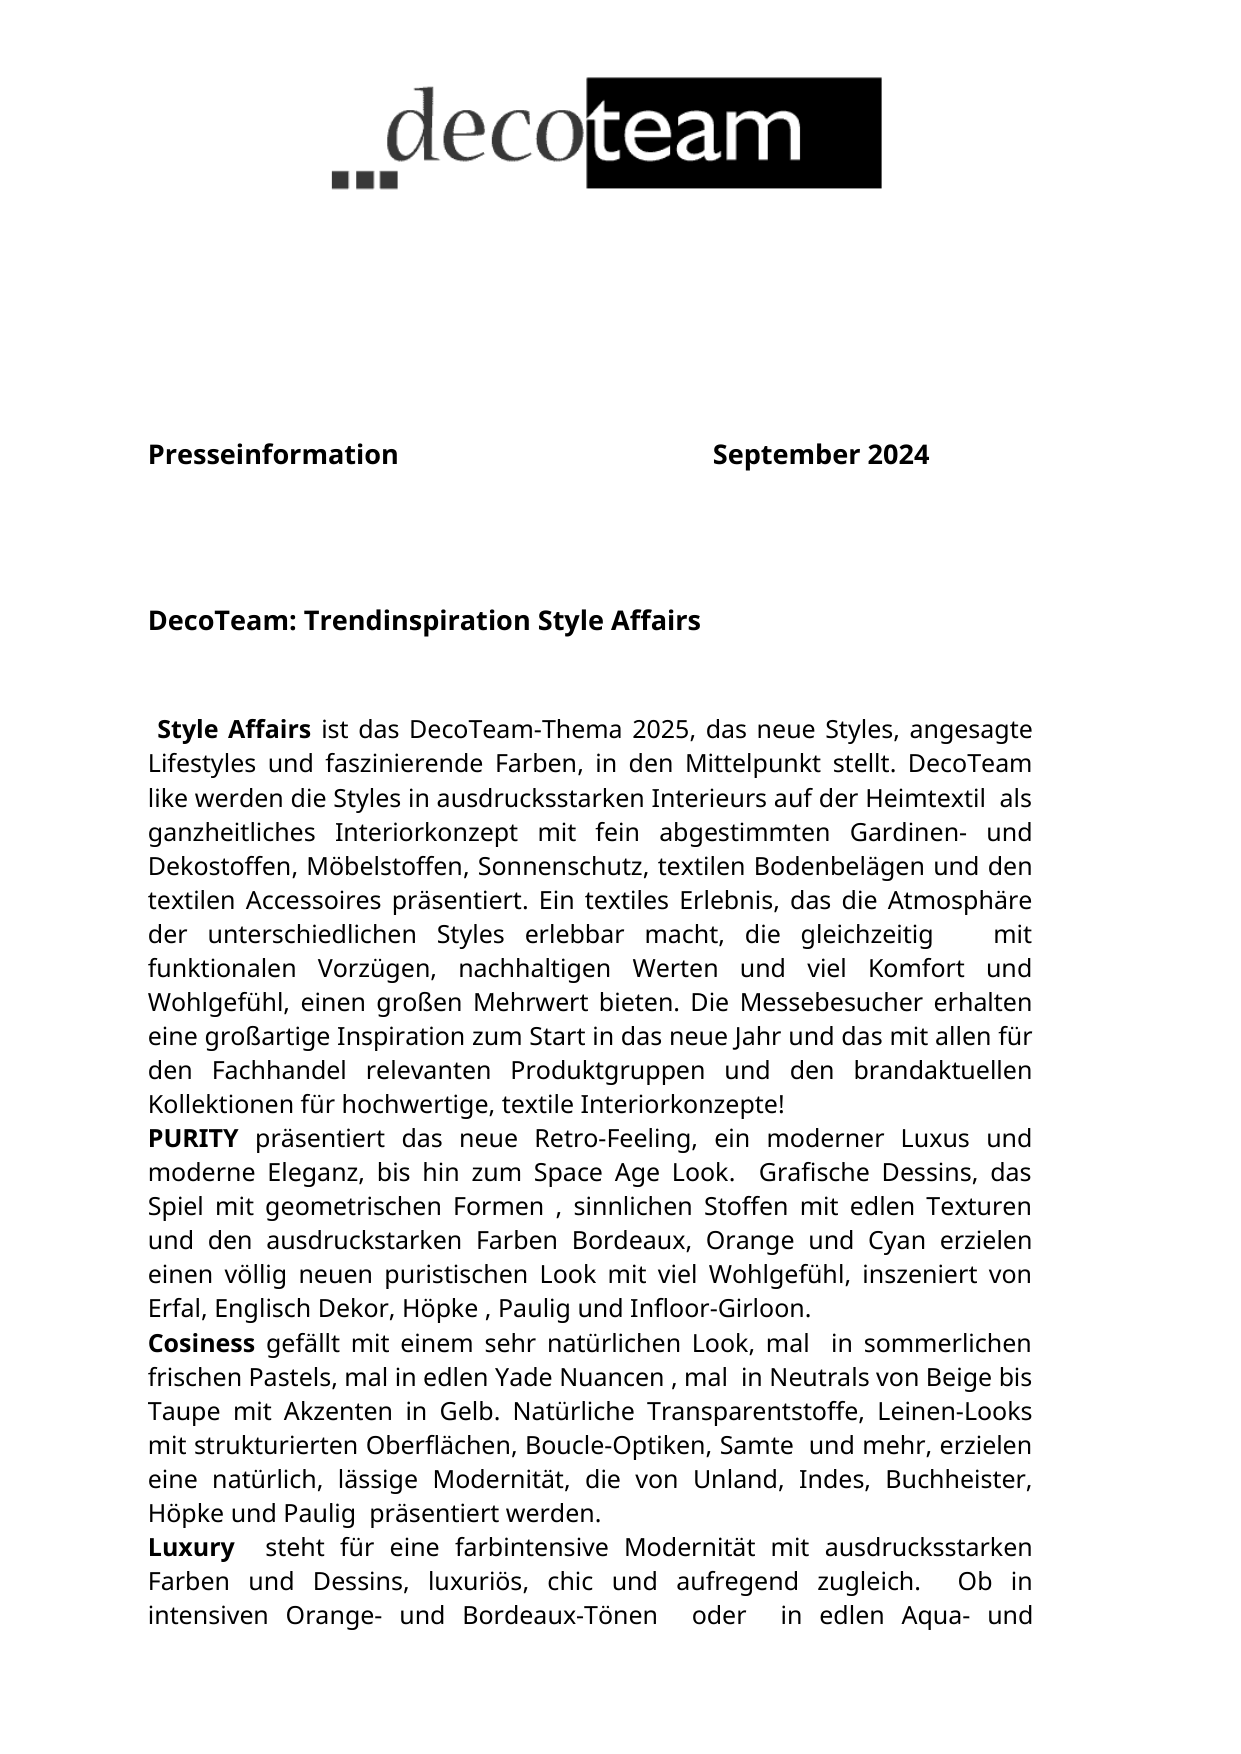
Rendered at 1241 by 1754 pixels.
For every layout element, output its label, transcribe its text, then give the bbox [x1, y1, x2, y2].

text Presseinformation September 2024 [148, 436, 1033, 472]
picture [331, 75, 883, 192]
text Style Affairs ist das DecoTeam-Thema 2025, das neue Styles, angesagte Lifestyles und faszinierende Farben, in den Mittelpunkt stellt. DecoTeam like werden die Styles in ausdrucksstarken Interieurs auf der Heimtextil als ganzheitliches Interiorkonzept mit fein abgestimmten Gardinen- und Dekostoffen, Möbelstoffen, Sonnenschutz, textilen Bodenbelägen und den textilen Accessoires präsentiert. Ein textiles Erlebnis, das die Atmosphäre der unterschiedlichen Styles erlebbar macht, die gleichzeitig mit funktionalen Vorzügen, nachhaltigen Werten und viel Komfort und Wohlgefühl, einen großen Mehrwert bieten. Die Messebesucher erhalten eine großartige Inspiration zum Start in das neue Jahr und das mit allen für den Fachhandel relevanten Produktgruppen und den brandaktuellen Kollektionen für hochwertige, textile Interiorkonzepte! [148, 712, 1033, 1121]
text Cosiness gefällt mit einem sehr natürlichen Look, mal in sommerlichen frischen Pastels, mal in edlen Yade Nuancen , mal in Neutrals von Beige bis Taupe mit Akzenten in Gelb. Natürliche Transparentstoffe, Leinen-Looks mit strukturierten Oberflächen, Boucle-Optiken, Samte und mehr, erzielen eine natürlich, lässige Modernität, die von Unland, Indes, Buchheister, Höpke und Paulig präsentiert werden. [148, 1325, 1033, 1529]
text DecoTeam: Trendinspiration Style Affairs [148, 601, 1033, 638]
text PURITY präsentiert das neue Retro-Feeling, ein moderner Luxus und moderne Eleganz, bis hin zum Space Age Look. Grafische Dessins, das Spiel mit geometrischen Formen , sinnlichen Stoffen mit edlen Texturen und den ausdruckstarken Farben Bordeaux, Orange und Cyan erzielen einen völlig neuen puristischen Look mit viel Wohlgefühl, inszeniert von Erfal, Englisch Dekor, Höpke , Paulig und Infloor-Girloon. [148, 1121, 1033, 1325]
